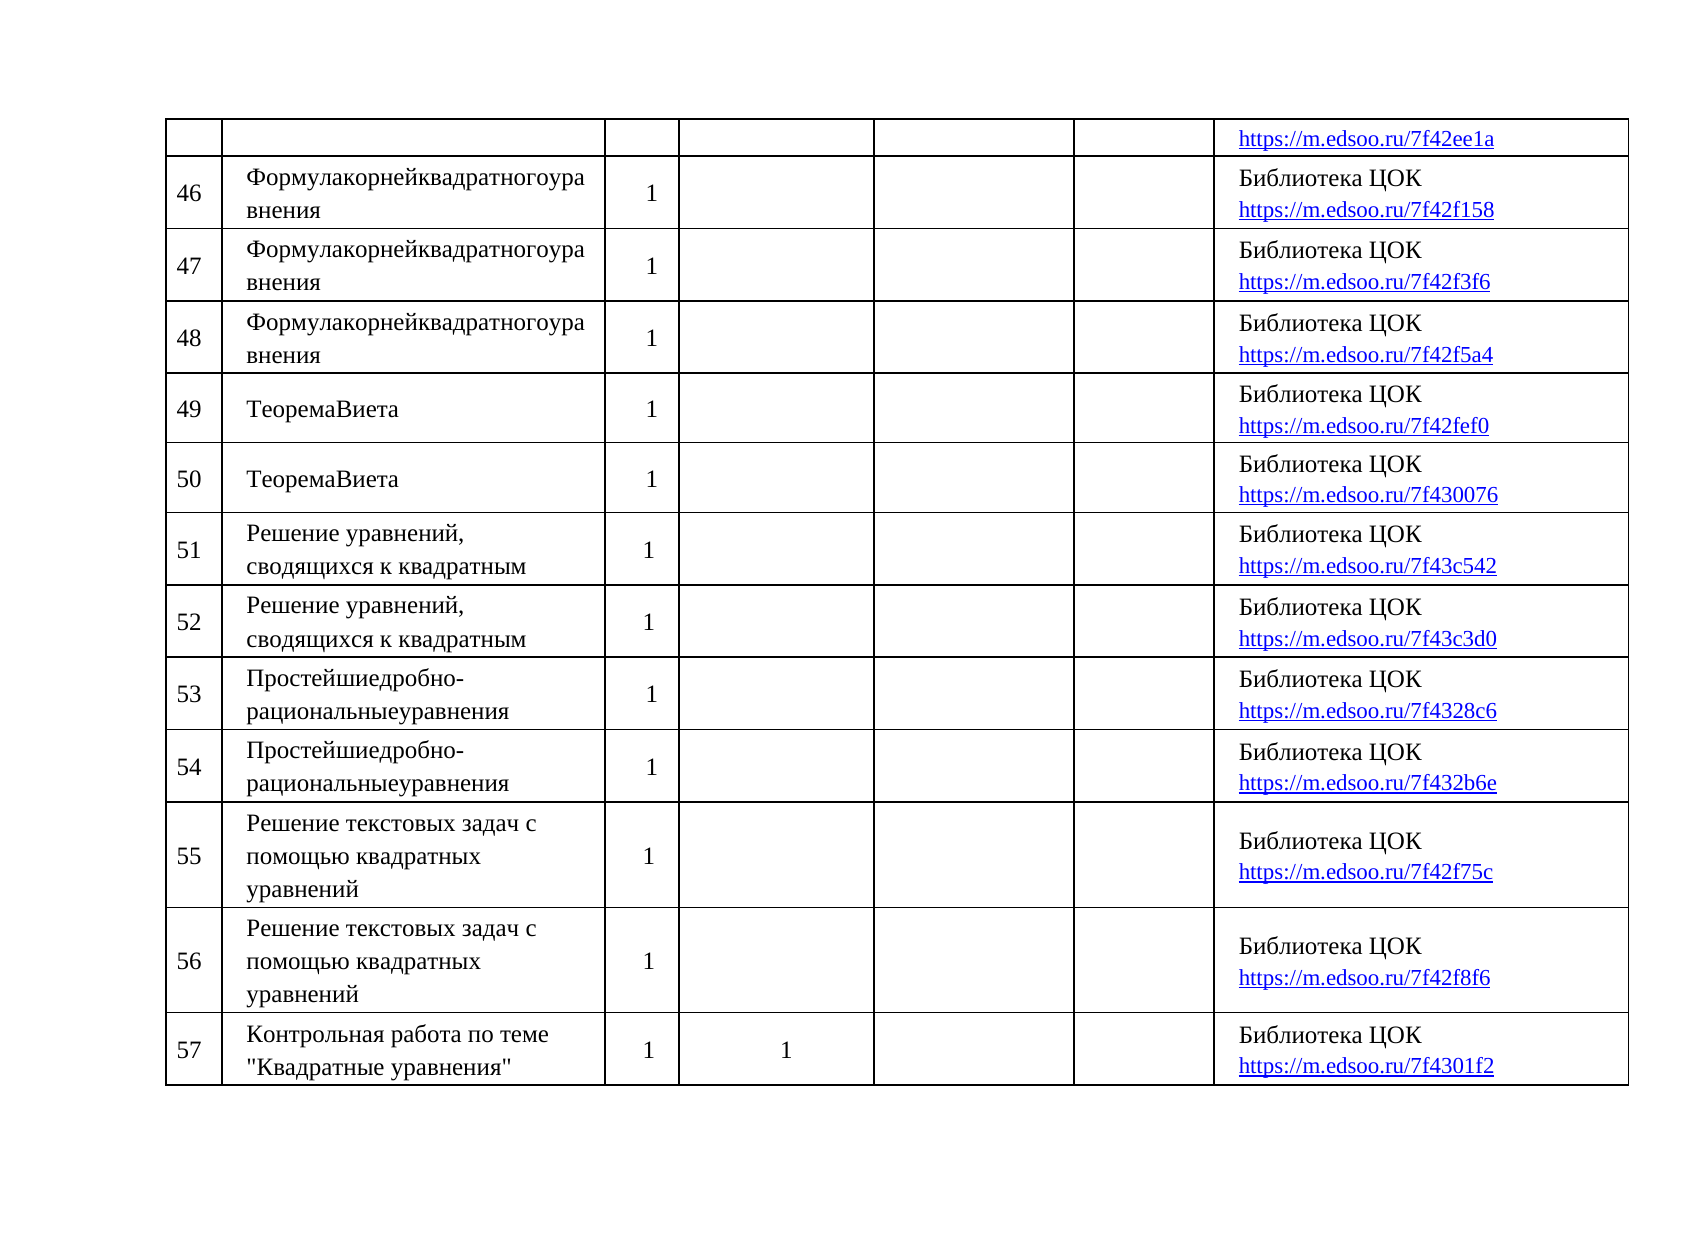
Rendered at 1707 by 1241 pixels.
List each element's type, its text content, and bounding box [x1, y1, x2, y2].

table_cell 52 [167, 586, 221, 656]
table_cell [875, 908, 1073, 1012]
table_cell [1075, 513, 1213, 584]
table_cell [875, 658, 1073, 729]
table_cell [875, 374, 1073, 442]
table_cell 1 [606, 658, 678, 729]
table_cell ТеоремаВиета [223, 374, 604, 442]
table_cell 50 [167, 443, 221, 511]
table_cell [1075, 908, 1213, 1012]
table_cell [875, 513, 1073, 584]
table_cell 51 [167, 513, 221, 584]
table_cell 56 [167, 908, 221, 1012]
table_cell Формулакорнейквадратногоуравнения [223, 302, 604, 372]
table_cell Библиотека ЦОК https://m.edsoo.ru/7f42f3f6 [1215, 229, 1628, 300]
table_cell 1 [606, 803, 678, 906]
table_cell Простейшиедробно-рациональныеуравнения [223, 730, 604, 801]
table_cell [680, 658, 873, 729]
table_cell 1 [606, 908, 678, 1012]
table_cell 1 [606, 1013, 678, 1084]
table_cell 48 [167, 302, 221, 372]
table_cell [1075, 803, 1213, 906]
table_cell [1075, 157, 1213, 227]
table_cell 1 [606, 513, 678, 584]
table_cell Библиотека ЦОК https://m.edsoo.ru/7f4301f2 [1215, 1013, 1628, 1084]
table_cell [680, 229, 873, 300]
table_cell 45 [167, 120, 221, 155]
table_cell [680, 513, 873, 584]
table_cell 1 [606, 157, 678, 227]
table_cell 1 [680, 1013, 873, 1084]
table_cell 46 [167, 157, 221, 227]
table_cell 1 [606, 443, 678, 511]
table_cell [875, 120, 1073, 155]
table_cell 49 [167, 374, 221, 442]
table_cell [875, 443, 1073, 511]
table_cell Решение уравнений, сводящихся к квадратным [223, 586, 604, 656]
table_cell 57 [167, 1013, 221, 1084]
table_cell Библиотека ЦОК https://m.edsoo.ru/7f430076 [1215, 443, 1628, 511]
table_cell [680, 586, 873, 656]
table_cell [1075, 1013, 1213, 1084]
table_cell Решение текстовых задач с помощью квадратных уравнений [223, 803, 604, 906]
table_cell [1075, 586, 1213, 656]
table_cell Библиотека ЦОК https://m.edsoo.ru/7f43c3d0 [1215, 586, 1628, 656]
table_cell Библиотека ЦОК https://m.edsoo.ru/7f42f158 [1215, 157, 1628, 227]
table_cell Простейшиедробно-рациональныеуравнения [223, 658, 604, 729]
table_cell Библиотека ЦОК https://m.edsoo.ru/7f42fef0 [1215, 374, 1628, 442]
table_cell [875, 229, 1073, 300]
table_cell [1075, 229, 1213, 300]
table_cell Формулакорнейквадратногоуравнения [223, 157, 604, 227]
table_cell [875, 803, 1073, 906]
table_cell Решение уравнений, сводящихся к квадратным [223, 513, 604, 584]
table_cell [875, 586, 1073, 656]
table_cell [680, 730, 873, 801]
table_cell [875, 730, 1073, 801]
table_cell Решение текстовых задач с помощью квадратных уравнений [223, 908, 604, 1012]
table_cell [680, 120, 873, 155]
table_cell [1075, 302, 1213, 372]
table_cell 47 [167, 229, 221, 300]
table_cell [875, 1013, 1073, 1084]
table_cell 1 [606, 374, 678, 442]
table_cell 1 [606, 730, 678, 801]
table_cell 53 [167, 658, 221, 729]
table_cell Библиотека ЦОК https://m.edsoo.ru/7f43c542 [1215, 513, 1628, 584]
table_cell [1075, 730, 1213, 801]
table_cell [875, 157, 1073, 227]
table_cell [680, 803, 873, 906]
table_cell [223, 120, 604, 155]
table_cell Формулакорнейквадратногоуравнения [223, 229, 604, 300]
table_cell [1215, 120, 1628, 155]
table_cell Контрольная работа по теме "Квадратные уравнения" [223, 1013, 604, 1084]
table_cell [1075, 658, 1213, 729]
table_cell ТеоремаВиета [223, 443, 604, 511]
table_cell Библиотека ЦОК https://m.edsoo.ru/7f42f8f6 [1215, 908, 1628, 1012]
table_cell [680, 908, 873, 1012]
table_cell 54 [167, 730, 221, 801]
table_cell Библиотека ЦОК https://m.edsoo.ru/7f42f5a4 [1215, 302, 1628, 372]
table_cell [1075, 443, 1213, 511]
table_cell [680, 157, 873, 227]
table_cell [680, 302, 873, 372]
table_cell [680, 374, 873, 442]
table_cell 1 [606, 302, 678, 372]
table_cell [1075, 120, 1213, 155]
table_cell 1 [606, 586, 678, 656]
table_cell Библиотека ЦОК https://m.edsoo.ru/7f432b6e [1215, 730, 1628, 801]
table_cell Библиотека ЦОК https://m.edsoo.ru/7f42f75c [1215, 803, 1628, 906]
table_cell 1 [606, 120, 678, 155]
table_cell [680, 443, 873, 511]
table_cell Библиотека ЦОК https://m.edsoo.ru/7f4328c6 [1215, 658, 1628, 729]
table_cell 1 [606, 229, 678, 300]
table_cell [875, 302, 1073, 372]
table_cell 55 [167, 803, 221, 906]
table_cell [1075, 374, 1213, 442]
